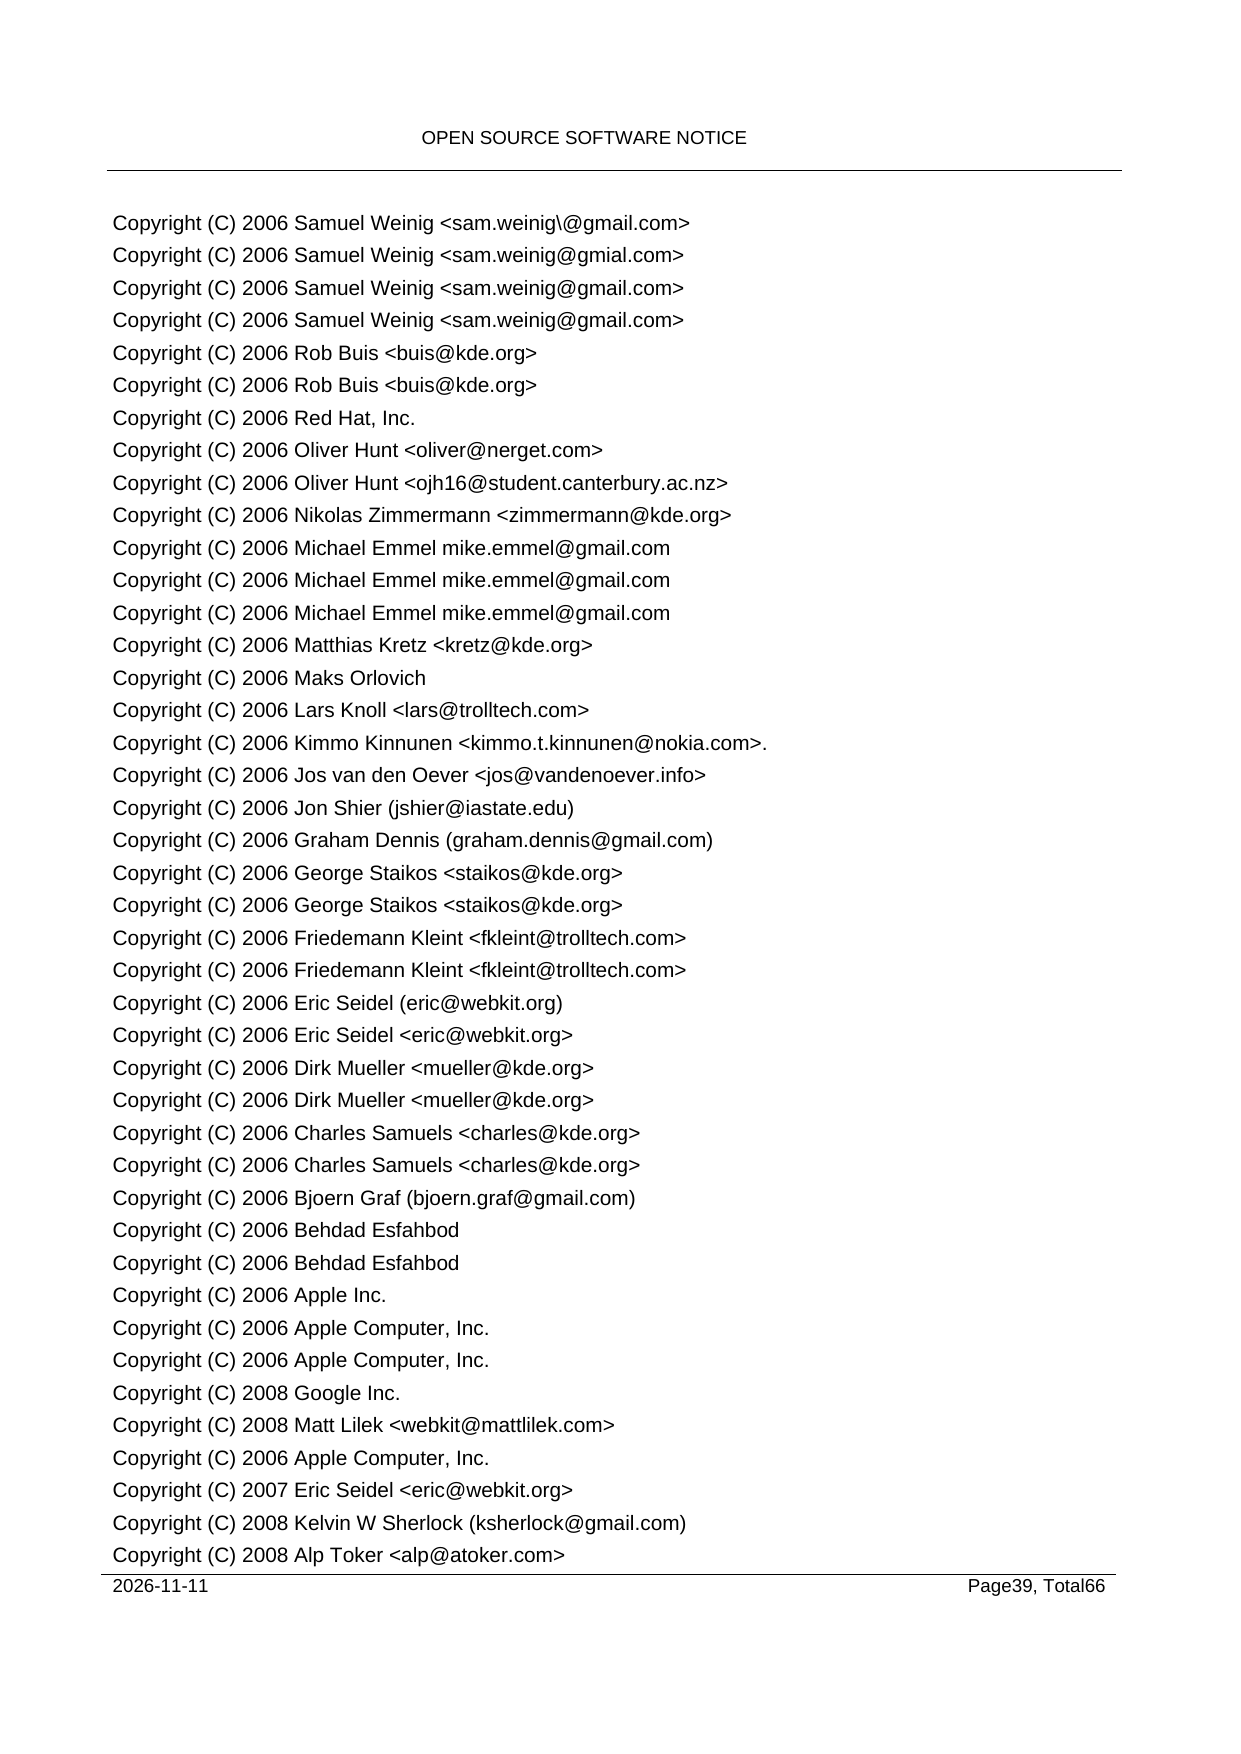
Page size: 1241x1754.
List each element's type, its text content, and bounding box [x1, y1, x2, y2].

text Copyright (C) 2006 Oliver Hunt <oliver@nerget.com> [112, 434, 1128, 466]
text Copyright (C) 2006 Apple Inc. [112, 1279, 1128, 1311]
text Copyright (C) 2006 Graham Dennis (graham.dennis@gmail.com) [112, 824, 1128, 856]
text Copyright (C) 2006 Apple Computer, Inc. [112, 1311, 1128, 1344]
text Copyright (C) 2006 Eric Seidel <eric@webkit.org> [112, 1019, 1128, 1051]
text Copyright (C) 2008 Matt Lilek <webkit@mattlilek.com> [112, 1409, 1128, 1441]
text Copyright (C) 2006 George Staikos <staikos@kde.org> [112, 889, 1128, 921]
text Copyright (C) 2006 Friedemann Kleint <fkleint@trolltech.com> [112, 954, 1128, 986]
text Copyright (C) 2008 Alp Toker <alp@atoker.com> [112, 1539, 1128, 1571]
text Copyright (C) 2006 Behdad Esfahbod [112, 1214, 1128, 1246]
text Copyright (C) 2006 Michael Emmel mike.emmel@gmail.com [112, 596, 1128, 629]
text Copyright (C) 2006 Maks Orlovich [112, 661, 1128, 694]
text Copyright (C) 2006 Dirk Mueller <mueller@kde.org> [112, 1051, 1128, 1084]
text Copyright (C) 2006 Apple Computer, Inc. [112, 1441, 1128, 1474]
text Copyright (C) 2006 Kimmo Kinnunen <kimmo.t.kinnunen@nokia.com>. [112, 726, 1128, 759]
text Copyright (C) 2006 Charles Samuels <charles@kde.org> [112, 1149, 1128, 1181]
text Copyright (C) 2006 Jos van den Oever <jos@vandenoever.info> [112, 759, 1128, 791]
text Copyright (C) 2006 Samuel Weinig <sam.weinig@gmail.com> [112, 304, 1128, 336]
text Copyright (C) 2006 Jon Shier (jshier@iastate.edu) [112, 791, 1128, 824]
text Copyright (C) 2006 Eric Seidel (eric@webkit.org) [112, 986, 1128, 1019]
text Copyright (C) 2006 Samuel Weinig <sam.weinig@gmail.com> [112, 271, 1128, 304]
text Copyright (C) 2006 Behdad Esfahbod [112, 1246, 1128, 1279]
text Copyright (C) 2006 Lars Knoll <lars@trolltech.com> [112, 694, 1128, 726]
text Copyright (C) 2006 Rob Buis <buis@kde.org> [112, 336, 1128, 369]
text Copyright (C) 2006 Apple Computer, Inc. [112, 1344, 1128, 1376]
text Copyright (C) 2007 Eric Seidel <eric@webkit.org> [112, 1474, 1128, 1506]
text Copyright (C) 2006 Bjoern Graf (bjoern.graf@gmail.com) [112, 1181, 1128, 1214]
text Copyright (C) 2006 Samuel Weinig <sam.weinig@gmial.com> [112, 239, 1128, 271]
text Copyright (C) 2006 Friedemann Kleint <fkleint@trolltech.com> [112, 921, 1128, 954]
text Copyright (C) 2006 Matthias Kretz <kretz@kde.org> [112, 629, 1128, 661]
text Copyright (C) 2006 Samuel Weinig <sam.weinig\@gmail.com> [112, 206, 1128, 239]
text Copyright (C) 2006 Nikolas Zimmermann <zimmermann@kde.org> [112, 499, 1128, 531]
text Copyright (C) 2006 Michael Emmel mike.emmel@gmail.com [112, 564, 1128, 596]
text Copyright (C) 2008 Kelvin W Sherlock (ksherlock@gmail.com) [112, 1506, 1128, 1539]
text Copyright (C) 2006 Red Hat, Inc. [112, 401, 1128, 434]
text Copyright (C) 2006 Oliver Hunt <ojh16@student.canterbury.ac.nz> [112, 466, 1128, 499]
text Copyright (C) 2006 Dirk Mueller <mueller@kde.org> [112, 1084, 1128, 1116]
text Copyright (C) 2006 Michael Emmel mike.emmel@gmail.com [112, 531, 1128, 564]
text Copyright (C) 2006 George Staikos <staikos@kde.org> [112, 856, 1128, 889]
text Copyright (C) 2008 Google Inc. [112, 1376, 1128, 1409]
text Copyright (C) 2006 Rob Buis <buis@kde.org> [112, 369, 1128, 401]
text Copyright (C) 2006 Charles Samuels <charles@kde.org> [112, 1116, 1128, 1149]
